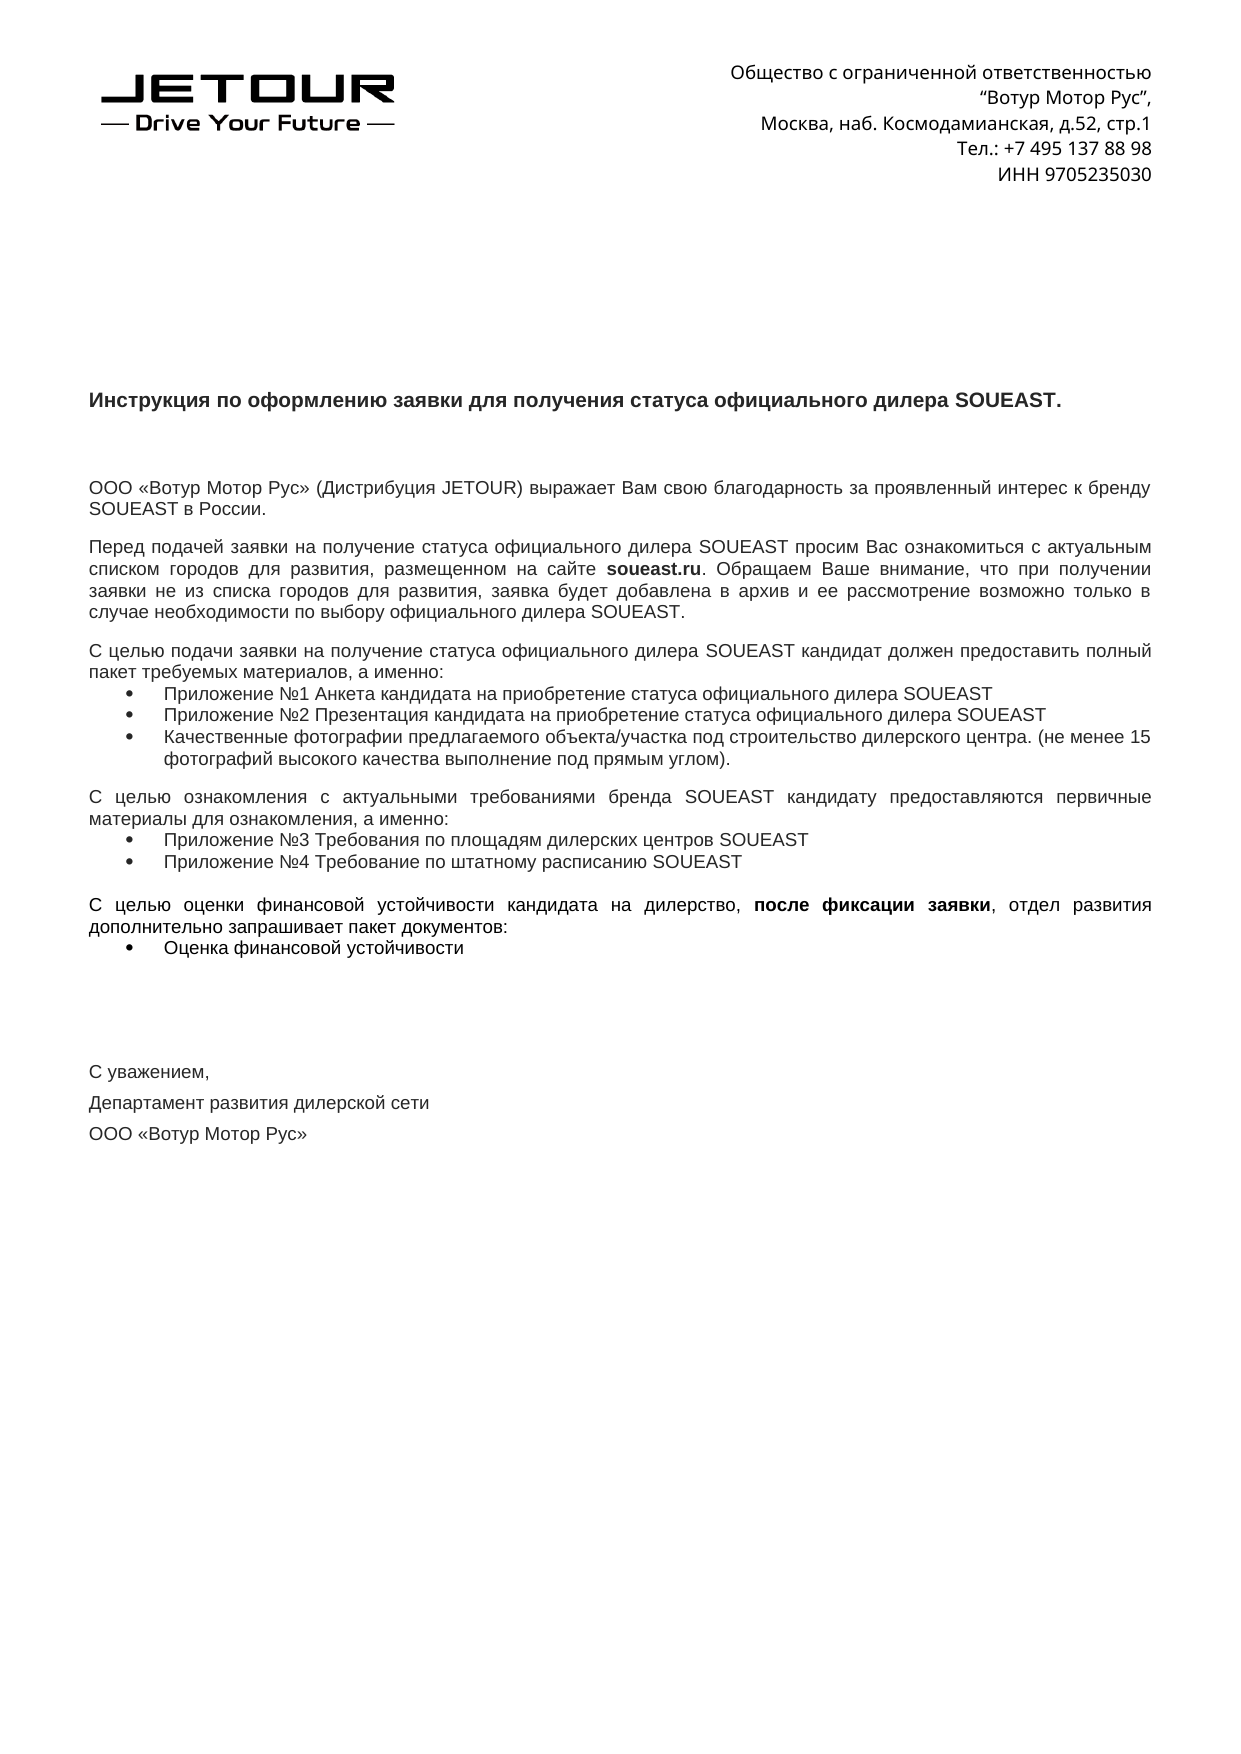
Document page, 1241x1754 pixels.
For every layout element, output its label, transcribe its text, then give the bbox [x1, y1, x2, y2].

list Приложение №1 Анкета кандидата на приобретение статуса официального дилера SOUEAST [126, 682, 1152, 704]
text Перед подачей заявки на получение статуса официального дилера SOUEAST просим Вас ознакомиться с актуальным списком городов для развития, размещенном на сайте soueast.ru. Обращаем Ваше внимание, что при получении заявки не из списка городов для развития, заявка будет добавлена в архив и ее рассмотрение возможно только в случае необходимости по выбору официального дилера SOUEAST. [89, 536, 1152, 623]
list Приложение №4 Требование по штатному расписанию SOUEAST [126, 851, 1152, 872]
list Оценка финансовой устойчивости [126, 937, 1152, 959]
text ООО «Вотур Мотор Рус» (Дистрибуция JETOUR) выражает Вам свою благодарность за проявленный интерес к бренду SOUEAST в России. [89, 476, 1152, 519]
picture [88, 59, 411, 144]
text С целью подачи заявки на получение статуса официального дилера SOUEAST кандидат должен предоставить полный пакет требуемых материалов, а именно: [89, 639, 1152, 682]
list Приложение №3 Требования по площадям дилерских центров SOUEAST [126, 829, 1152, 851]
list Качественные фотографии предлагаемого объекта/участка под строительство дилерского центра. (не менее 15 фотографий высокого качества выполнение под прямым углом). [126, 726, 1152, 769]
text С целью оценки финансовой устойчивости кандидата на дилерство, после фиксации заявки, отдел развития дополнительно запрашивает пакет документов: [89, 894, 1152, 937]
text ООО «Вотур Мотор Рус» [89, 1116, 1152, 1147]
list Приложение №2 Презентация кандидата на приобретение статуса официального дилера SOUEAST [126, 704, 1152, 726]
text Инструкция по оформлению заявки для получения статуса официального дилера SOUEAST. [89, 383, 1152, 414]
text Департамент развития дилерской сети [89, 1084, 1152, 1116]
text С уважением, [89, 1053, 1152, 1084]
text С целью ознакомления с актуальными требованиями бренда SOUEAST кандидату предоставляются первичные материалы для ознакомления, а именно: [89, 786, 1152, 829]
